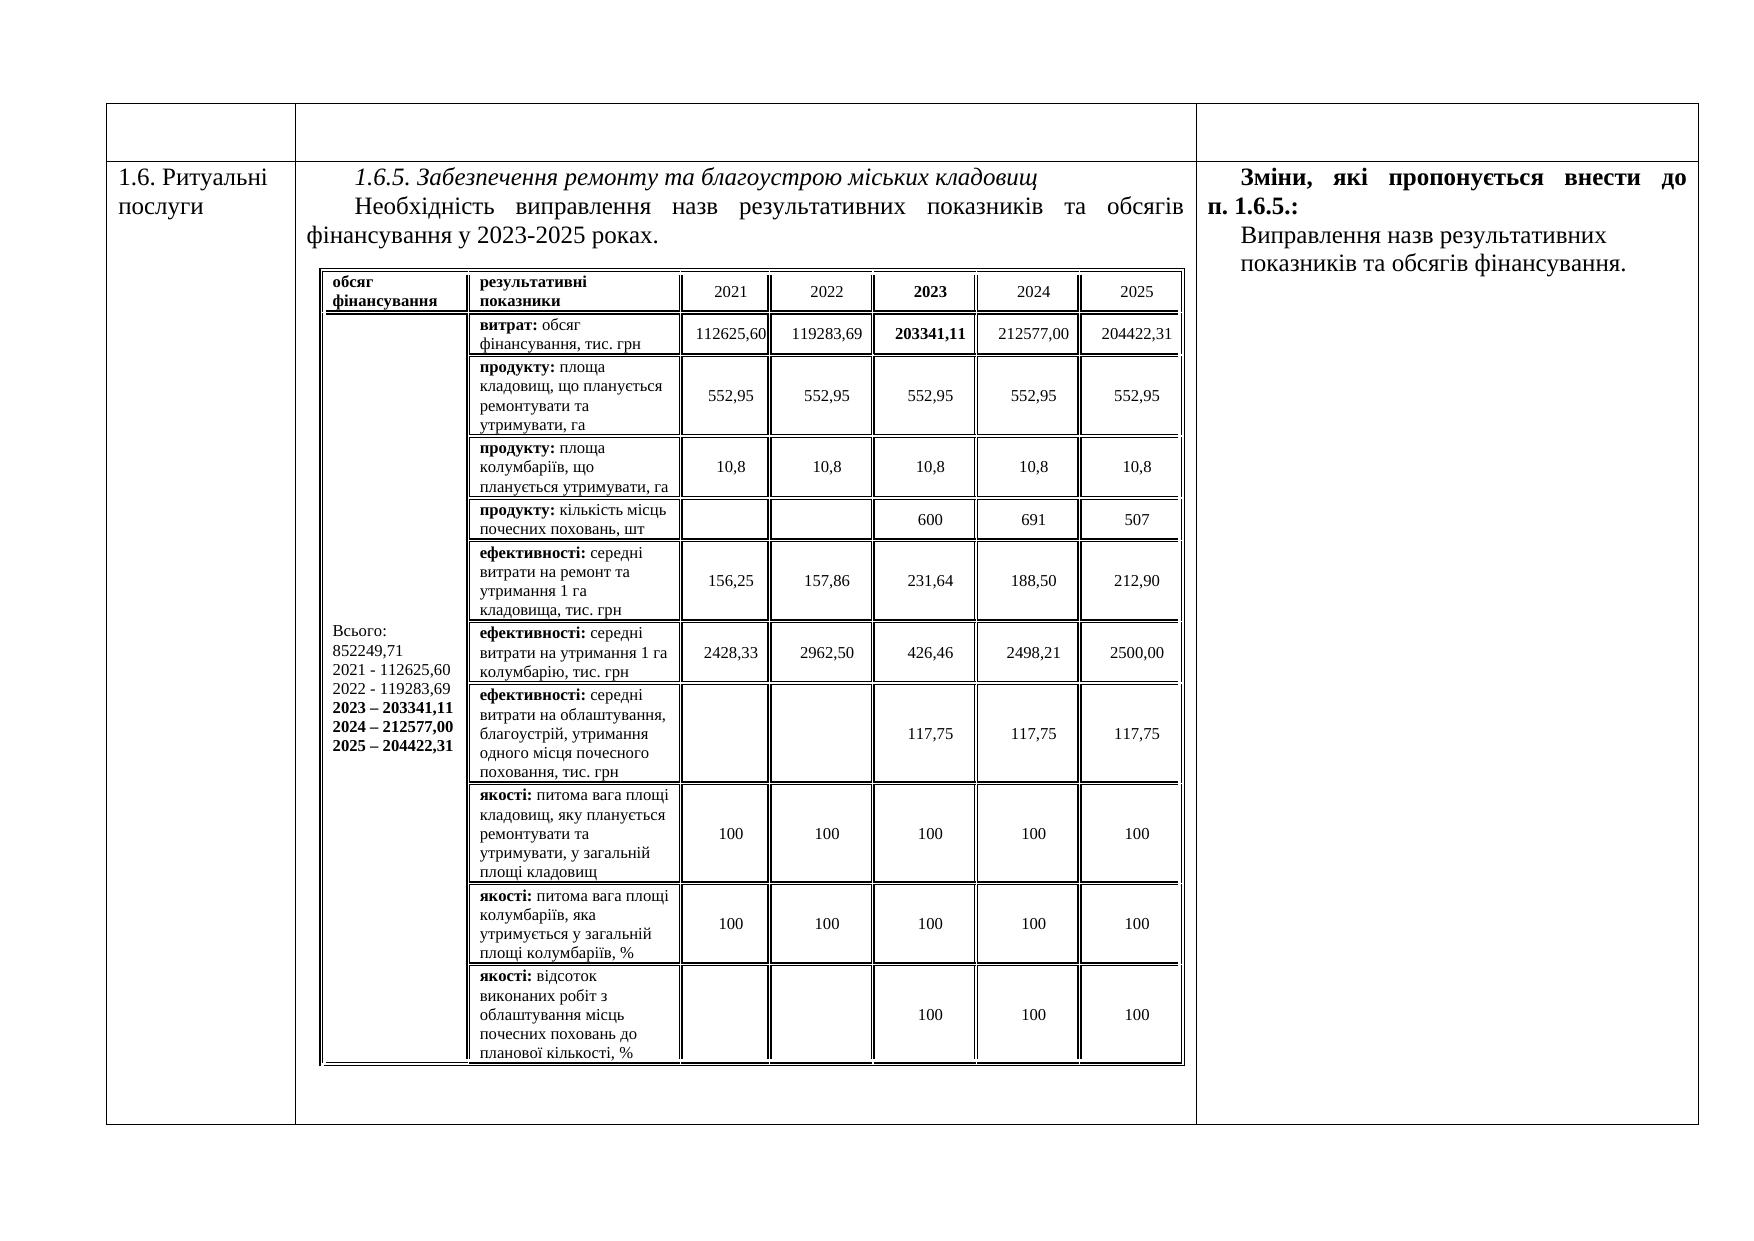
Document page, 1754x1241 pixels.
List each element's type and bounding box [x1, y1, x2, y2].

table_cell [296, 104, 1196, 161]
table_cell [107, 162, 295, 1124]
table_cell [107, 104, 295, 161]
table_cell [296, 162, 1196, 1124]
table_cell [1197, 162, 1698, 1124]
table_cell [1197, 104, 1698, 161]
